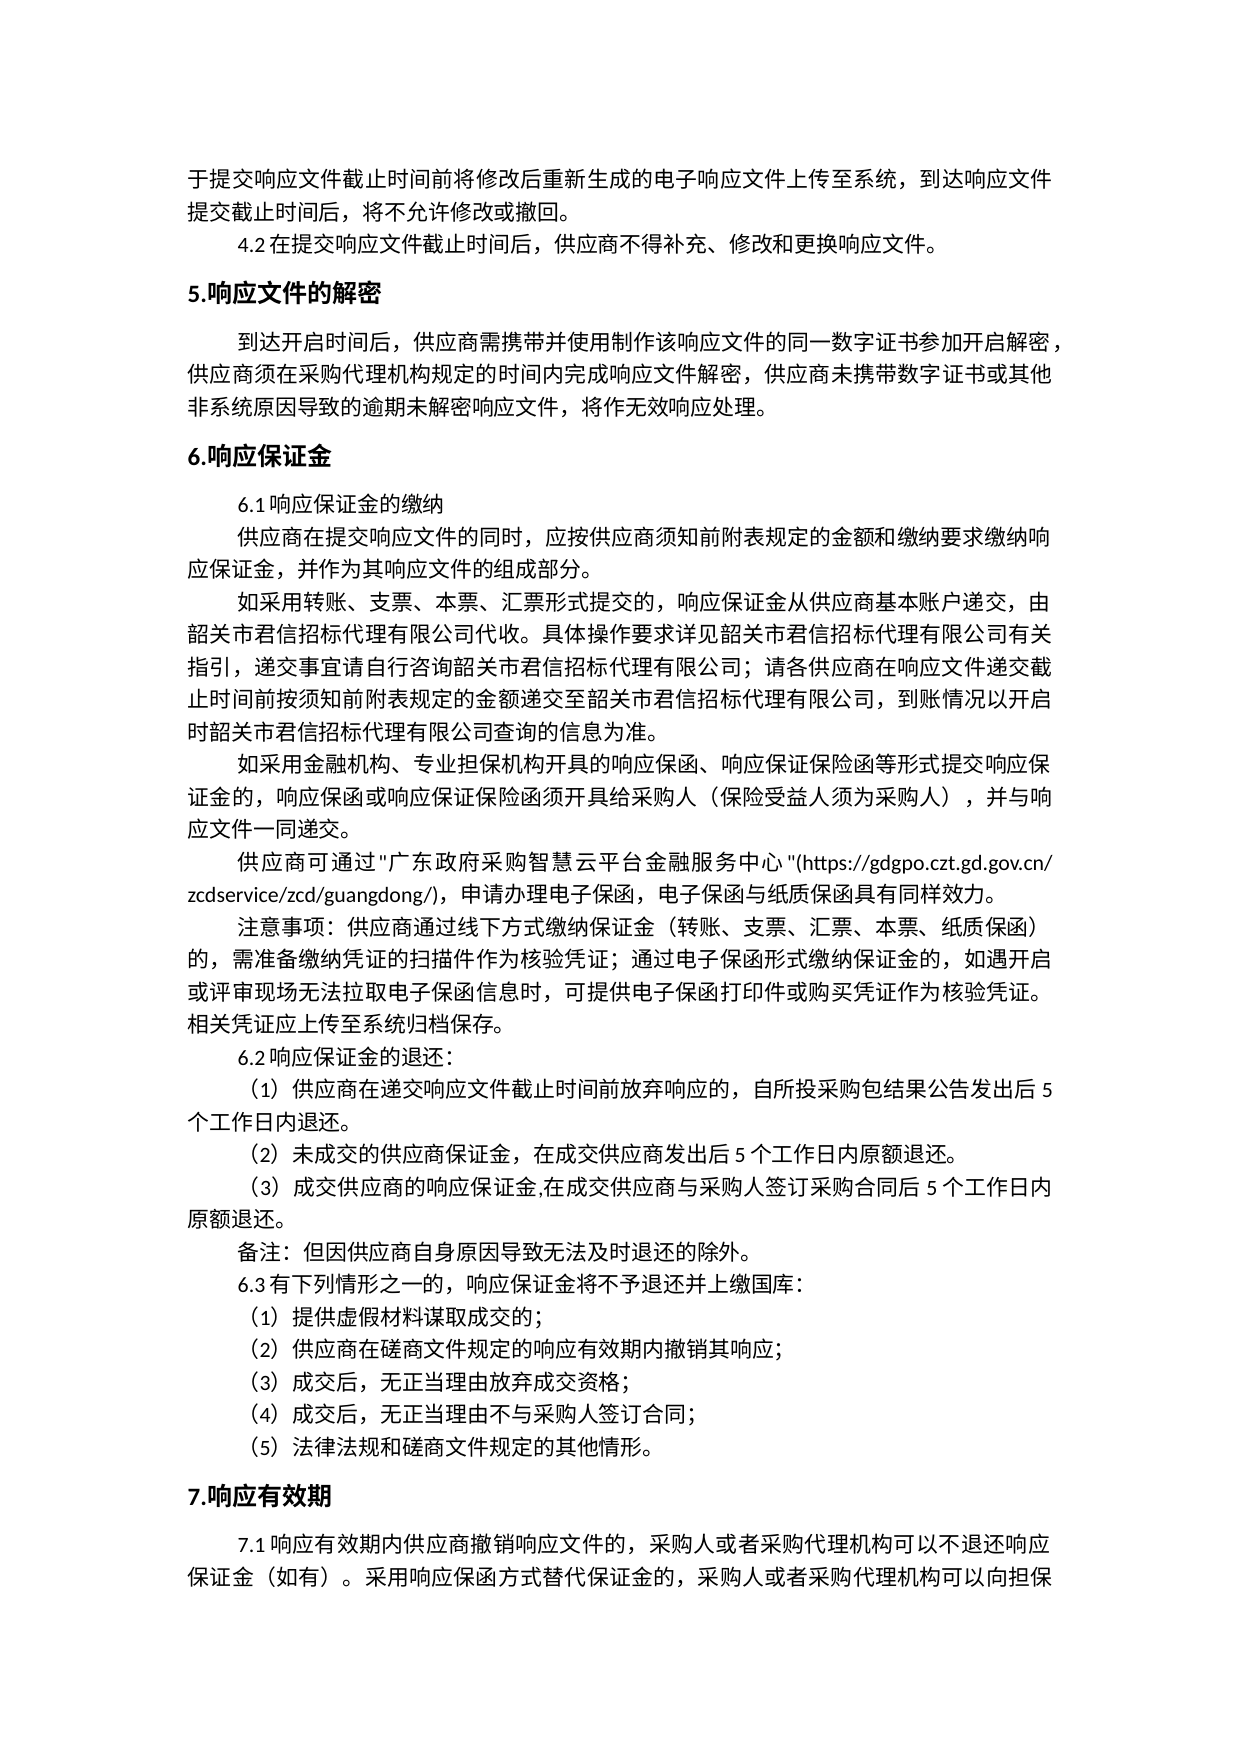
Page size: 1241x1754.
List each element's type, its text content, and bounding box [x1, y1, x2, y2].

text 5.响应文件的解密 [187, 259, 1053, 324]
text 如采用转账、支票、本票、汇票形式提交的，响应保证金从供应商基本账户递交，由韶关市君信招标代理有限公司代收。具体操作要求详见韶关市君信招标代理有限公司有关指引，递交事宜请自行咨询韶关市君信招标代理有限公司；请各供应商在响应文件递交截止时间前按须知前附表规定的金额递交至韶关市君信招标代理有限公司，到账情况以开启时韶关市君信招标代理有限公司查询的信息为准。 [187, 584, 1053, 747]
text 备注：但因供应商自身原因导致无法及时退还的除外。 [187, 1234, 1053, 1267]
text 6.2响应保证金的退还： [187, 1039, 1053, 1072]
text （3）成交供应商的响应保证金,在成交供应商与采购人签订采购合同后5个工作日内原额退还。 [187, 1169, 1053, 1234]
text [187, 1527, 1053, 1592]
text （3）成交后，无正当理由放弃成交资格； [187, 1364, 1053, 1397]
text （1）供应商在递交响应文件截止时间前放弃响应的，自所投采购包结果公告发出后5个工作日内退还。 [187, 1072, 1053, 1137]
text 如采用金融机构、专业担保机构开具的响应保函、响应保证保险函等形式提交响应保证金的，响应保函或响应保证保险函须开具给采购人（保险受益人须为采购人），并与响应文件一同递交。 [187, 747, 1053, 844]
text 供应商在提交响应文件的同时，应按供应商须知前附表规定的金额和缴纳要求缴纳响应保证金，并作为其响应文件的组成部分。 [187, 519, 1053, 584]
text 到达开启时间后，供应商需携带并使用制作该响应文件的同一数字证书参加开启解密，供应商须在采购代理机构规定的时间内完成响应文件解密，供应商未携带数字证书或其他非系统原因导致的逾期未解密响应文件，将作无效响应处理。 [187, 324, 1053, 422]
text （2）未成交的供应商保证金，在成交供应商发出后5个工作日内原额退还。 [187, 1137, 1053, 1169]
text （1）提供虚假材料谋取成交的； [187, 1299, 1053, 1332]
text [187, 162, 1053, 227]
text （4）成交后，无正当理由不与采购人签订合同； [187, 1397, 1053, 1429]
text 6.3有下列情形之一的，响应保证金将不予退还并上缴国库： [187, 1267, 1053, 1299]
text 4.2在提交响应文件截止时间后，供应商不得补充、修改和更换响应文件。 [187, 227, 1053, 259]
text 7.响应有效期 [187, 1462, 1053, 1527]
text 注意事项：供应商通过线下方式缴纳保证金（转账、支票、汇票、本票、纸质保函）的，需准备缴纳凭证的扫描件作为核验凭证；通过电子保函形式缴纳保证金的，如遇开启或评审现场无法拉取电子保函信息时，可提供电子保函打印件或购买凭证作为核验凭证。相关凭证应上传至系统归档保存。 [187, 909, 1053, 1039]
text 6.响应保证金 [187, 422, 1053, 487]
text （5）法律法规和磋商文件规定的其他情形。 [187, 1429, 1053, 1462]
text （2）供应商在磋商文件规定的响应有效期内撤销其响应； [187, 1332, 1053, 1364]
text 6.1响应保证金的缴纳 [187, 487, 1053, 519]
text 供应商可通过"广东政府采购智慧云平台金融服务中心"(https://gdgpo.czt.gd.gov.cn/zcdservice/zcd/guangdong/)，申请办理电子保函，电子保函与纸质保函具有同样效力。 [187, 844, 1053, 909]
